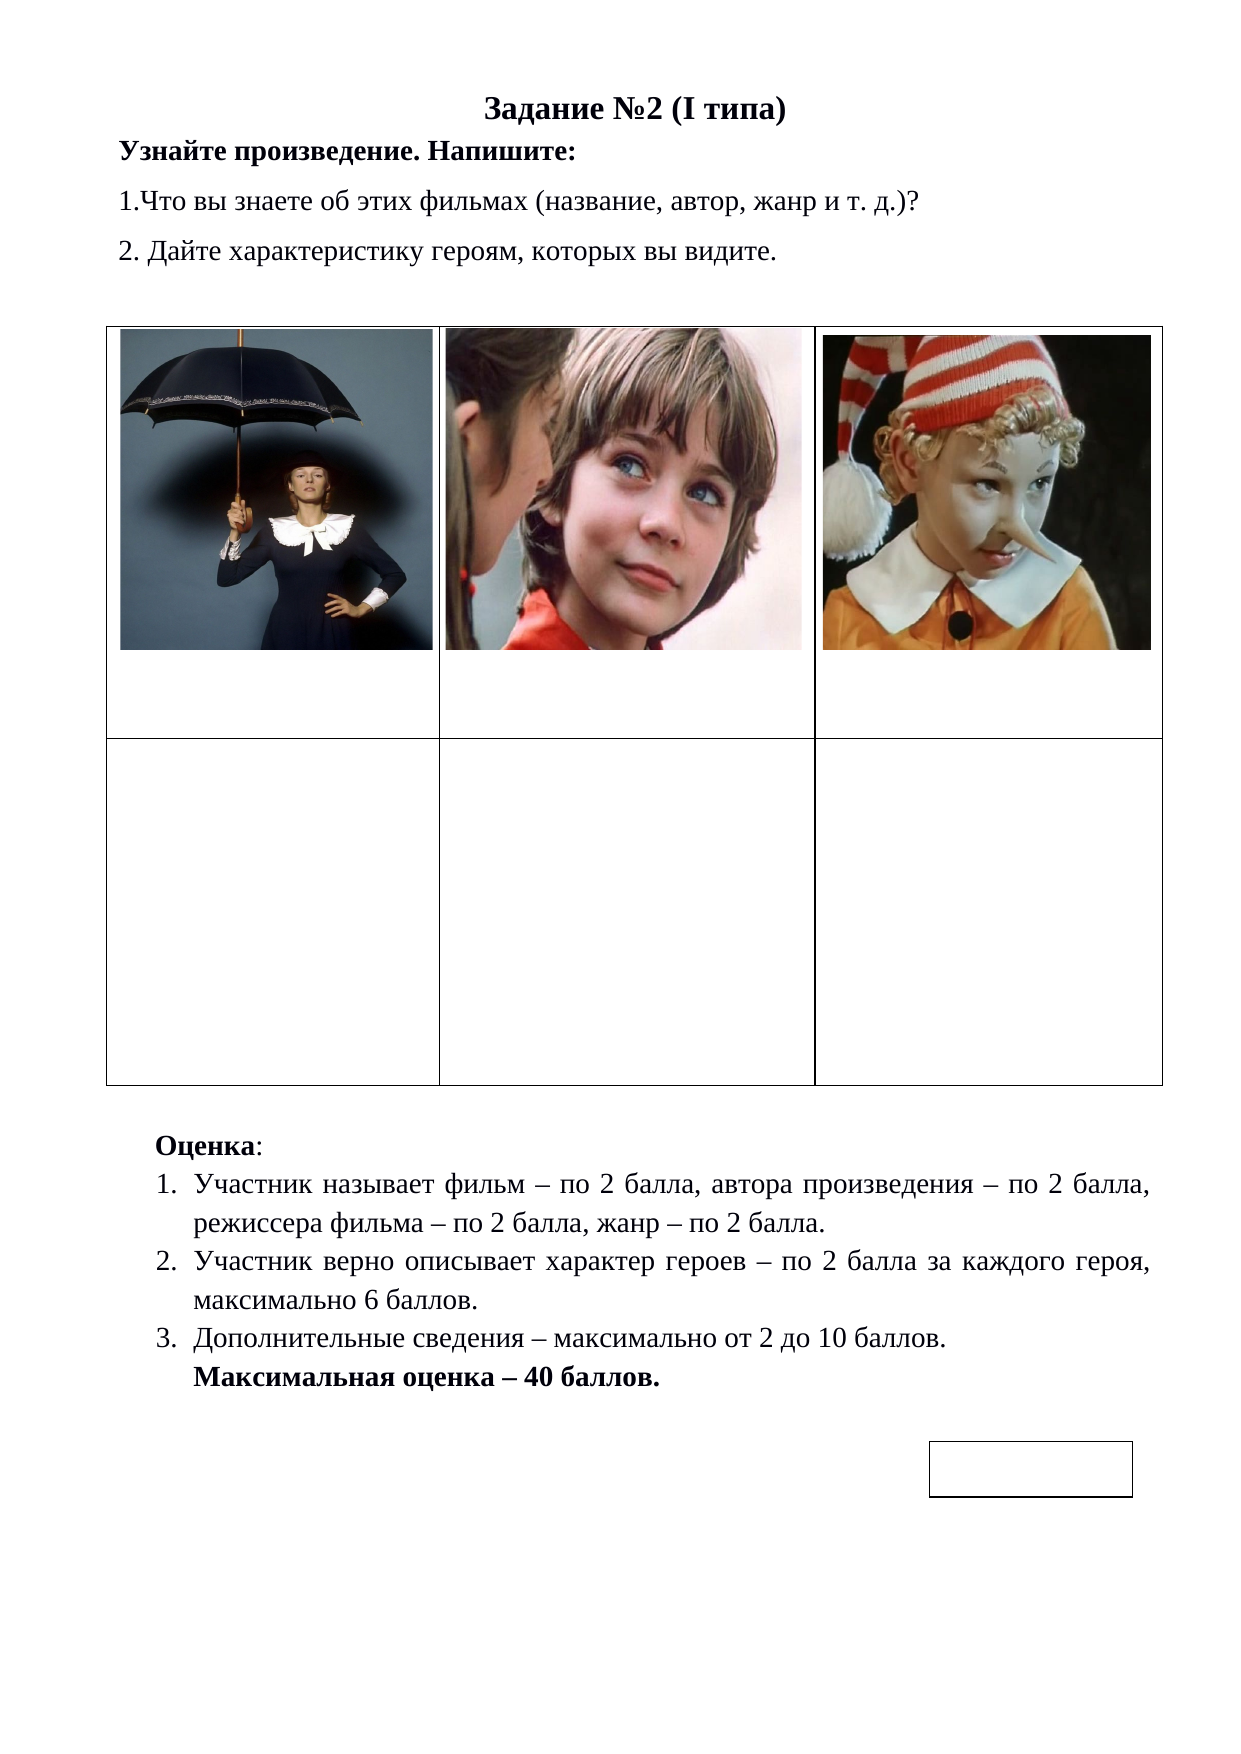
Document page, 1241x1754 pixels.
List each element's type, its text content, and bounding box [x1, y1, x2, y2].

table_header [816, 327, 1162, 738]
table_header [107, 327, 439, 738]
list Участник называет фильм – по 2 балла, автора произведения – по 2 балла, режиссера фильма – по 2 балла, жанр – по 2 балла. [156, 1166, 1152, 1238]
list Участник верно описывает характер героев – по 2 балла за каждого героя, максимально 6 баллов. [156, 1243, 1152, 1316]
list Оценка: [118, 1128, 1152, 1161]
list Дополнительные сведения – максимально от 2 до 10 баллов. [156, 1321, 1152, 1354]
table_header [930, 1442, 1132, 1496]
text Задание №2 (I типа) [118, 89, 1152, 127]
table_cell [816, 739, 1162, 1085]
text Максимальная оценка – 40 баллов. [193, 1359, 1152, 1393]
picture [822, 335, 1151, 650]
picture [445, 328, 802, 650]
text Узнайте произведение. Напишите: [118, 133, 1152, 166]
picture [120, 329, 433, 650]
table_cell [440, 739, 814, 1085]
text 2. Дайте характеристику героям, которых вы видите. [118, 233, 1152, 267]
text 1.Что вы знаете об этих фильмах (название, автор, жанр и т. д.)? [118, 183, 1152, 217]
table_cell [107, 739, 439, 1085]
table_header [440, 327, 814, 738]
